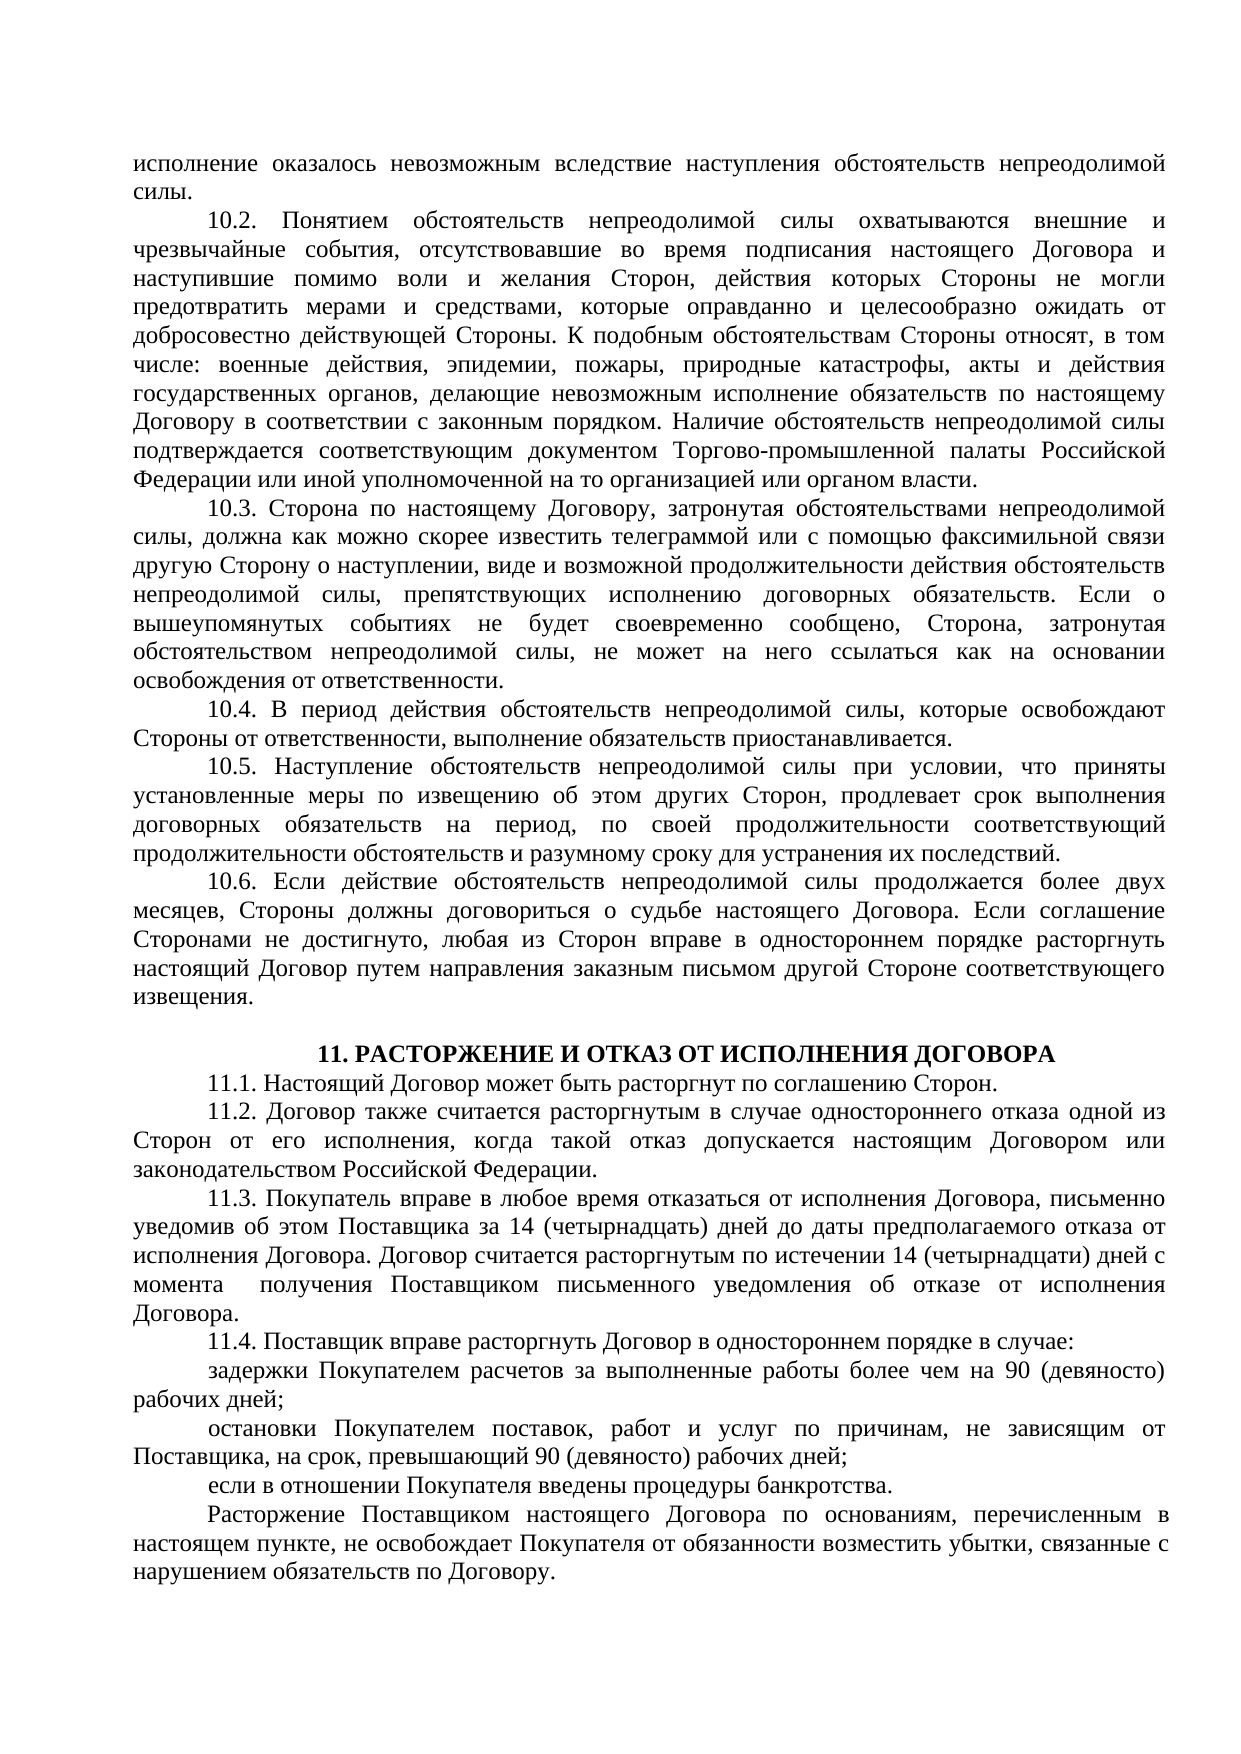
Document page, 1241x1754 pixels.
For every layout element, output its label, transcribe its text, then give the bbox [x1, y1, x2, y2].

text 10.6. Если действие обстоятельств непреодолимой силы продолжается более двух месяцев, Стороны должны договориться о судьбе настоящего Договора. Если соглашение Сторонами не достигнуто, любая из Сторон вправе в одностороннем порядке расторгнуть настоящий Договор путем направления заказным письмом другой Стороне соответствующего извещения. [133, 866, 1166, 1010]
text 10.4. В период действия обстоятельств непреодолимой силы, которые освобождают Стороны от ответственности, выполнение обязательств приостанавливается. [133, 694, 1166, 751]
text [133, 148, 1166, 205]
text 10.2. Понятием обстоятельств непреодолимой силы охватываются внешние и чрезвычайные события, отсутствовавшие во время подписания настоящего Договора и наступившие помимо воли и желания Сторон, действия которых Стороны не могли предотвратить мерами и средствами, которые оправданно и целесообразно ожидать от добросовестно действующей Стороны. К подобным обстоятельствам Стороны относят, в том числе: военные действия, эпидемии, пожары, природные катастрофы, акты и действия государственных органов, делающие невозможным исполнение обязательств по настоящему Договору в соответствии с законным порядком. Наличие обстоятельств непреодолимой силы подтверждается соответствующим документом Торгово-промышленной палаты Российской Федерации или иной уполномоченной на то организацией или органом власти. [133, 205, 1166, 493]
text задержки Покупателем расчетов за выполненные работы более чем на 90 (девяносто) рабочих дней; [133, 1355, 1166, 1413]
text если в отношении Покупателя введены процедуры банкротства. [133, 1470, 1166, 1499]
text 11.4. Поставщик вправе расторгнуть Договор в одностороннем порядке в случае: [133, 1326, 1166, 1355]
text 11.1. Настоящий Договор может быть расторгнут по соглашению Сторон. [133, 1068, 1166, 1096]
text 11.2. Договор также считается расторгнутым в случае одностороннего отказа одной из Сторон от его исполнения, когда такой отказ допускается настоящим Договором или законодательством Российской Федерации. [133, 1096, 1166, 1183]
text 11.3. Покупатель вправе в любое время отказаться от исполнения Договора, письменно уведомив об этом Поставщика за 14 (четырнадцать) дней до даты предполагаемого отказа от исполнения Договора. Договор считается расторгнутым по истечении 14 (четырнадцати) дней с момента получения Поставщиком письменного уведомления об отказе от исполнения Договора. [133, 1183, 1166, 1326]
text остановки Покупателем поставок, работ и услуг по причинам, не зависящим от Поставщика, на срок, превышающий 90 (девяносто) рабочих дней; [133, 1413, 1166, 1470]
text 11. РАСТОРЖЕНИЕ И ОТКАЗ ОТ ИСПОЛНЕНИЯ ДОГОВОРА [133, 1039, 1166, 1068]
text 10.3. Сторона по настоящему Договору, затронутая обстоятельствами непреодолимой силы, должна как можно скорее известить телеграммой или с помощью факсимильной связи другую Сторону о наступлении, виде и возможной продолжительности действия обстоятельств непреодолимой силы, препятствующих исполнению договорных обязательств. Если о вышеупомянутых событиях не будет своевременно сообщено, Сторона, затронутая обстоятельством непреодолимой силы, не может на него ссылаться как на основании освобождения от ответственности. [133, 493, 1166, 694]
text 10.5. Наступление обстоятельств непреодолимой силы при условии, что приняты установленные меры по извещению об этом других Сторон, продлевает срок выполнения договорных обязательств на период, по своей продолжительности соответствующий продолжительности обстоятельств и разумному сроку для устранения их последствий. [133, 751, 1166, 866]
text Расторжение Поставщиком настоящего Договора по основаниям, перечисленным в настоящем пункте, не освобождает Покупателя от обязанности возместить убытки, связанные с нарушением обязательств по Договору. [133, 1499, 1171, 1585]
